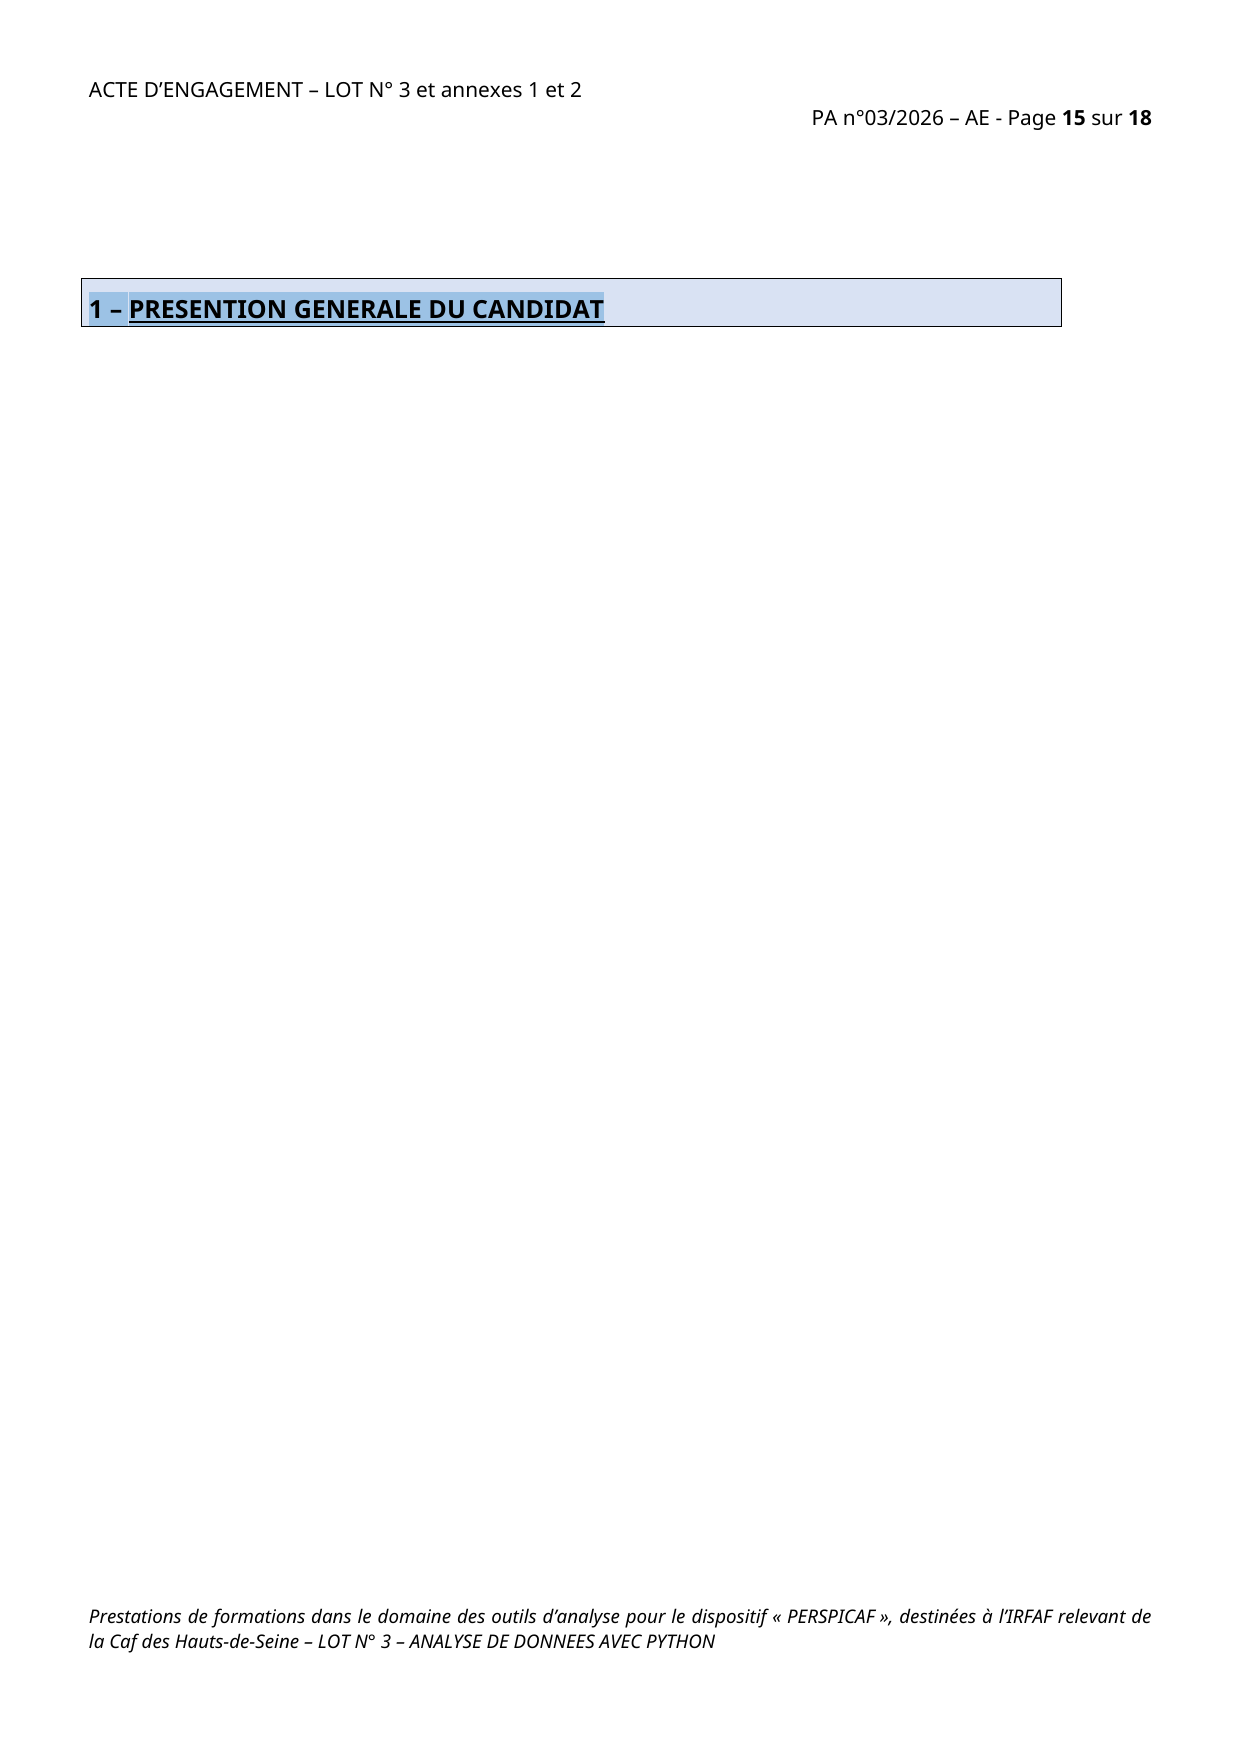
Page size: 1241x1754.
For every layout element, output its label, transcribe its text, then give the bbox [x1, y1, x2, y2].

table_header 1 – PRESENTION GENERALE DU CANDIDAT [82, 279, 1061, 326]
